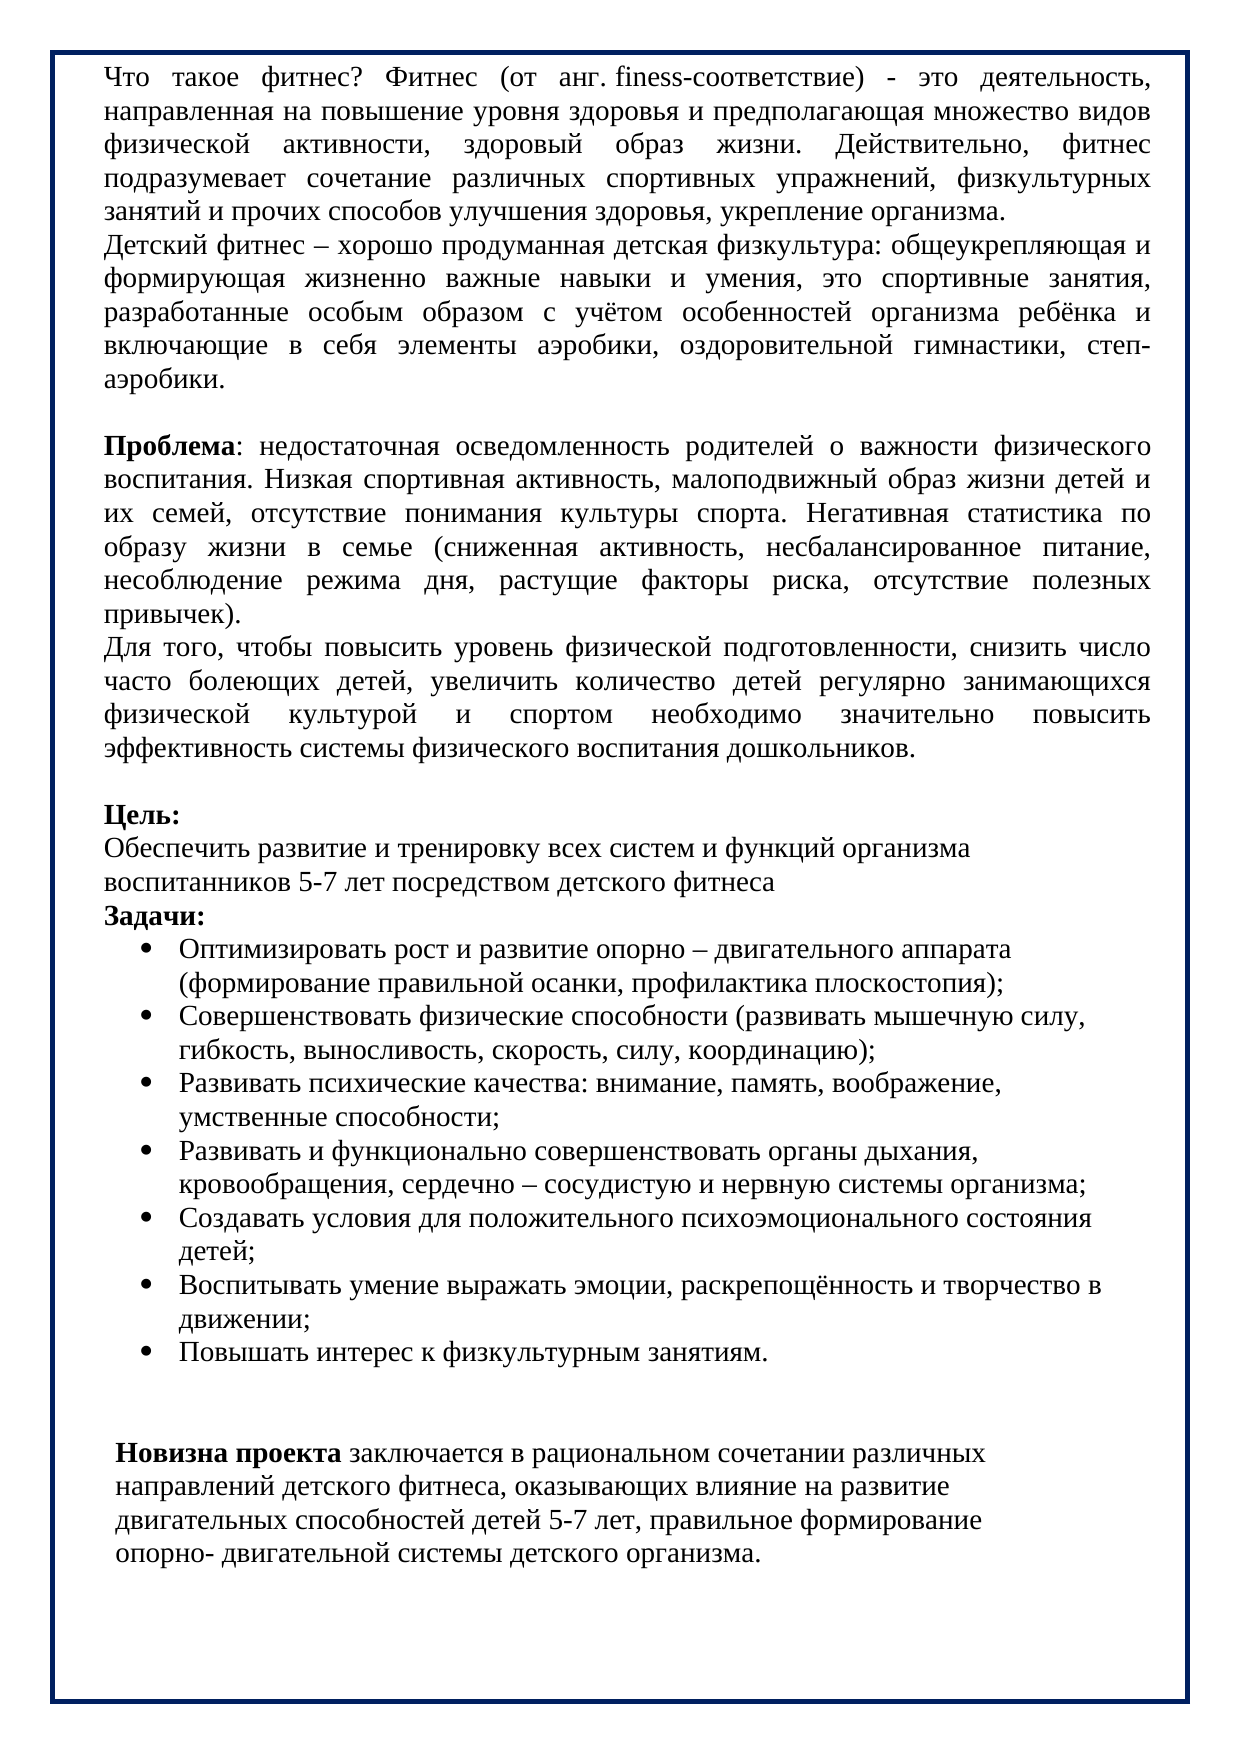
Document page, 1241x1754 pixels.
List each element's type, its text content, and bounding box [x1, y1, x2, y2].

text Цель: [103, 797, 1152, 831]
text Новизна проекта заключается в рациональном сочетании различных направлений детского фитнеса, оказывающих влияние на развитие двигательных способностей детей 5-7 лет, правильное формирование опорно- двигательной системы детского организма. [115, 1435, 1074, 1569]
text Для того, чтобы повысить уровень физической подготовленности, снизить число часто болеющих детей, увеличить количество детей регулярно занимающихся физической культурой и спортом необходимо значительно повысить эффективность системы физического воспитания дошкольников. [103, 629, 1152, 763]
text Что такое фитнес? Фитнес (от анг. finess-соответствие) - это деятельность, направленная на повышение уровня здоровья и предполагающая множество видов физической активности, здоровый образ жизни. Действительно, фитнес подразумевает сочетание различных спортивных упражнений, физкультурных занятий и прочих способов улучшения здоровья, укрепление организма. [103, 59, 1152, 227]
text Проблема: недостаточная осведомленность родителей о важности физического воспитания. Низкая спортивная активность, малоподвижный образ жизни детей и их семей, отсутствие понимания культуры спорта. Негативная статистика по образу жизни в семье (сниженная активность, несбалансированное питание, несоблюдение режима дня, растущие факторы риска, отсутствие полезных привычек). [103, 428, 1152, 629]
list Развивать и функционально совершенствовать органы дыхания, кровообращения, сердечно – сосудистую и нервную системы организма; [141, 1133, 1152, 1200]
list Развивать психические качества: внимание, память, воображение, умственные способности; [141, 1066, 1152, 1133]
text Задачи: [103, 898, 1152, 931]
text Обеспечить развитие и тренировку всех систем и функций организма воспитанников 5-7 лет посредством детского фитнеса [103, 831, 1152, 898]
list Оптимизировать рост и развитие опорно – двигательного аппарата (формирование правильной осанки, профилактика плоскостопия); [141, 931, 1152, 998]
list Повышать интерес к физкультурным занятиям. [141, 1334, 1152, 1368]
text Детский фитнес – хорошо продуманная детская физкультура: общеукрепляющая и формирующая жизненно важные навыки и умения, это спортивные занятия, разработанные особым образом с учётом особенностей организма ребёнка и включающие в себя элементы аэробики, оздоровительной гимнастики, степ-аэробики. [103, 227, 1152, 394]
list Воспитывать умение выражать эмоции, раскрепощённость и творчество в движении; [141, 1267, 1152, 1334]
list Совершенствовать физические способности (развивать мышечную силу, гибкость, выносливость, скорость, силу, координацию); [141, 998, 1152, 1066]
list Создавать условия для положительного психоэмоционального состояния детей; [141, 1200, 1152, 1267]
